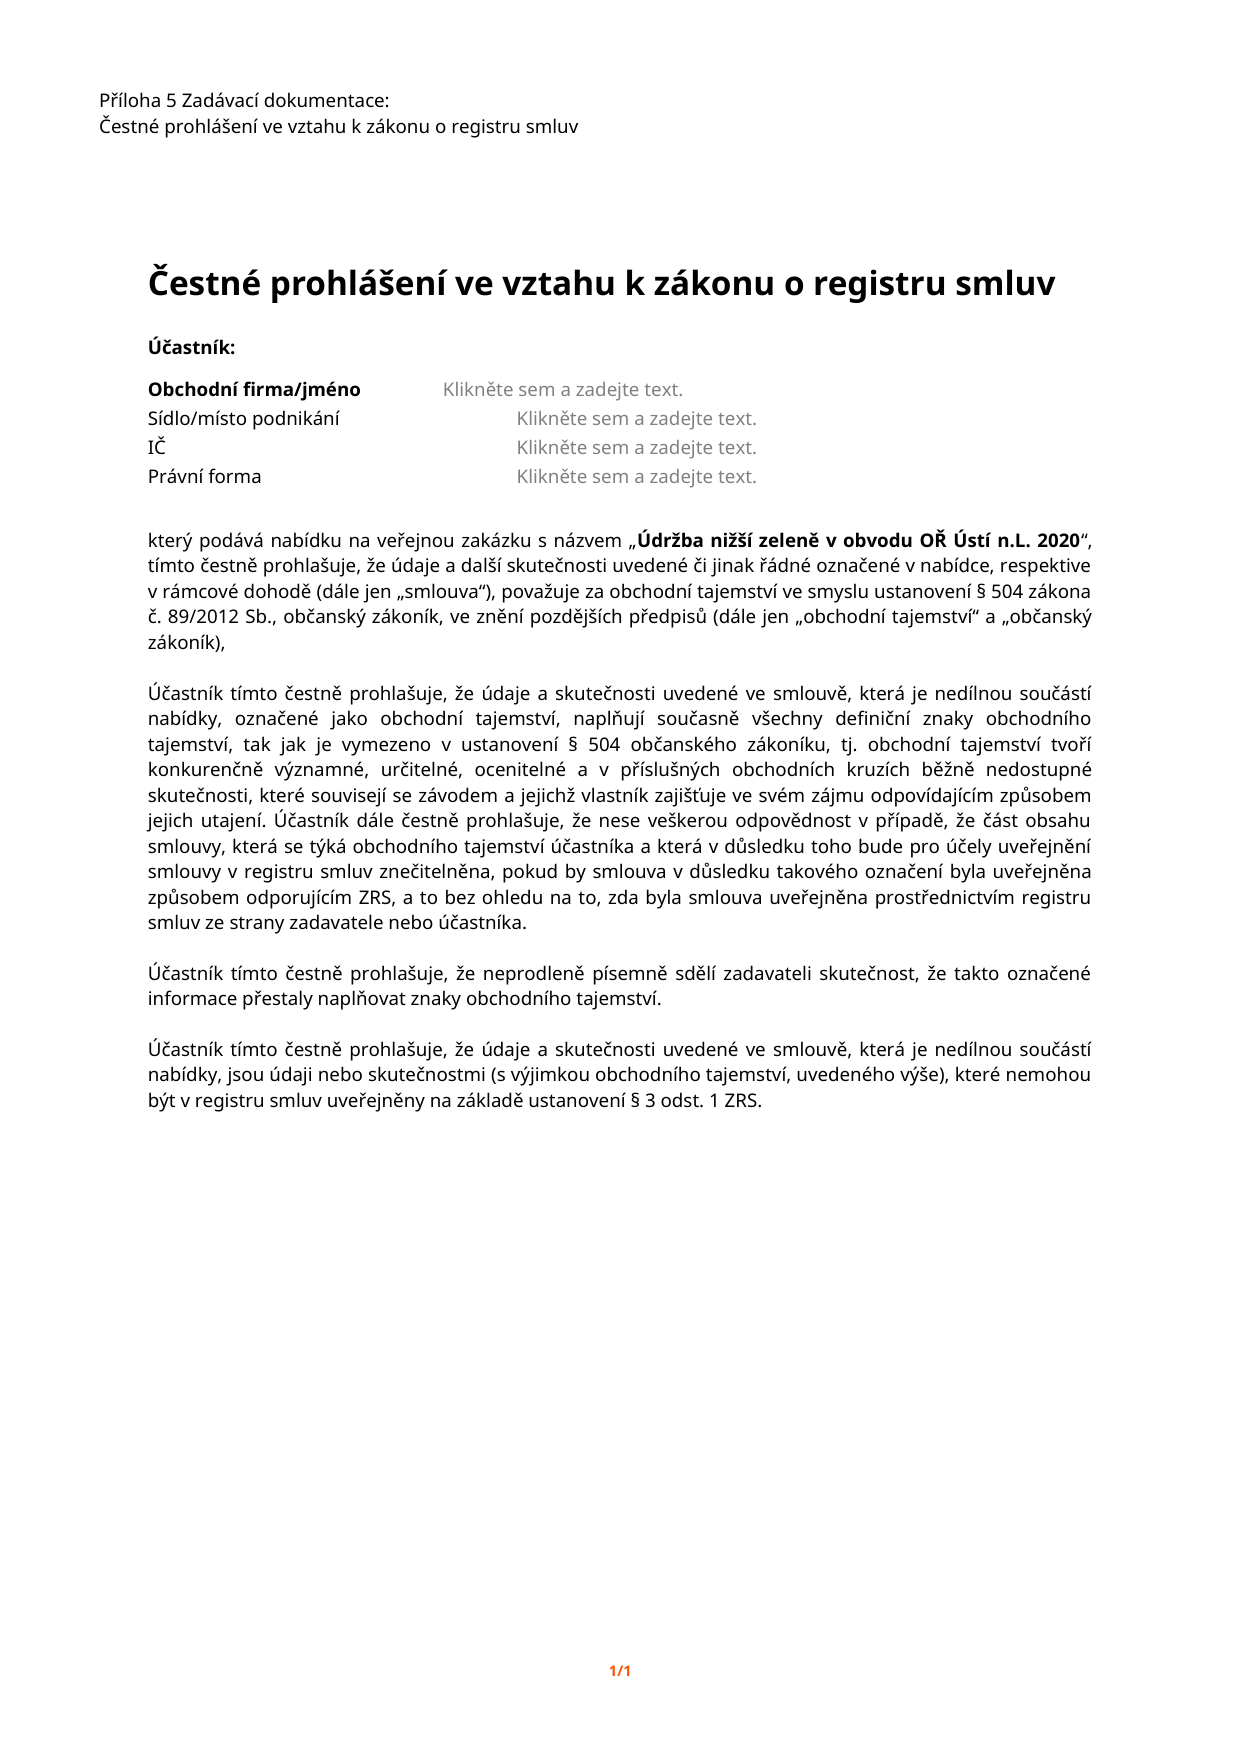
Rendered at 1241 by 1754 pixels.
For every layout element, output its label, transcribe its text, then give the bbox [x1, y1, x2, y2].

text Účastník tímto čestně prohlašuje, že neprodleně písemně sdělí zadavateli skutečnost, že takto označené informace přestaly naplňovat znaky obchodního tajemství. [148, 960, 1093, 1011]
text který podává nabídku na veřejnou zakázku s názvem „Údržba nižší zeleně v obvodu OŘ Ústí n.L. 2020“, tímto čestně prohlašuje, že údaje a další skutečnosti uvedené či jinak řádné označené v nabídce, respektive v rámcové dohodě (dále jen „smlouva“), považuje za obchodní tajemství ve smyslu ustanovení § 504 zákona č. 89/2012 Sb., občanský zákoník, ve znění pozdějších předpisů (dále jen „obchodní tajemství“ a „občanský zákoník), [148, 527, 1093, 655]
title Čestné prohlášení ve vztahu k zákonu o registru smluv [148, 259, 1093, 305]
text Účastník tímto čestně prohlašuje, že údaje a skutečnosti uvedené ve smlouvě, která je nedílnou součástí nabídky, jsou údaji nebo skutečnostmi (s výjimkou obchodního tajemství, uvedeného výše), které nemohou být v registru smluv uveřejněny na základě ustanovení § 3 odst. 1 ZRS. [148, 1036, 1093, 1113]
text Obchodní firma/jméno [148, 373, 1093, 402]
text Účastník: [148, 330, 1093, 361]
text IČ [148, 431, 1093, 460]
text Právní forma [148, 460, 1093, 489]
text Účastník tímto čestně prohlašuje, že údaje a skutečnosti uvedené ve smlouvě, která je nedílnou součástí nabídky, označené jako obchodní tajemství, naplňují současně všechny definiční znaky obchodního tajemství, tak jak je vymezeno v ustanovení § 504 občanského zákoníku, tj. obchodní tajemství tvoří konkurenčně významné, určitelné, ocenitelné a v příslušných obchodních kruzích běžně nedostupné skutečnosti, které souvisejí se závodem a jejichž vlastník zajišťuje ve svém zájmu odpovídajícím způsobem jejich utajení. Účastník dále čestně prohlašuje, že nese veškerou odpovědnost v případě, že část obsahu smlouvy, která se týká obchodního tajemství účastníka a která v důsledku toho bude pro účely uveřejnění smlouvy v registru smluv znečitelněna, pokud by smlouva v důsledku takového označení byla uveřejněna způsobem odporujícím ZRS, a to bez ohledu na to, zda byla smlouva uveřejněna prostřednictvím registru smluv ze strany zadavatele nebo účastníka. [148, 680, 1093, 935]
text Sídlo/místo podnikání [148, 402, 1093, 431]
